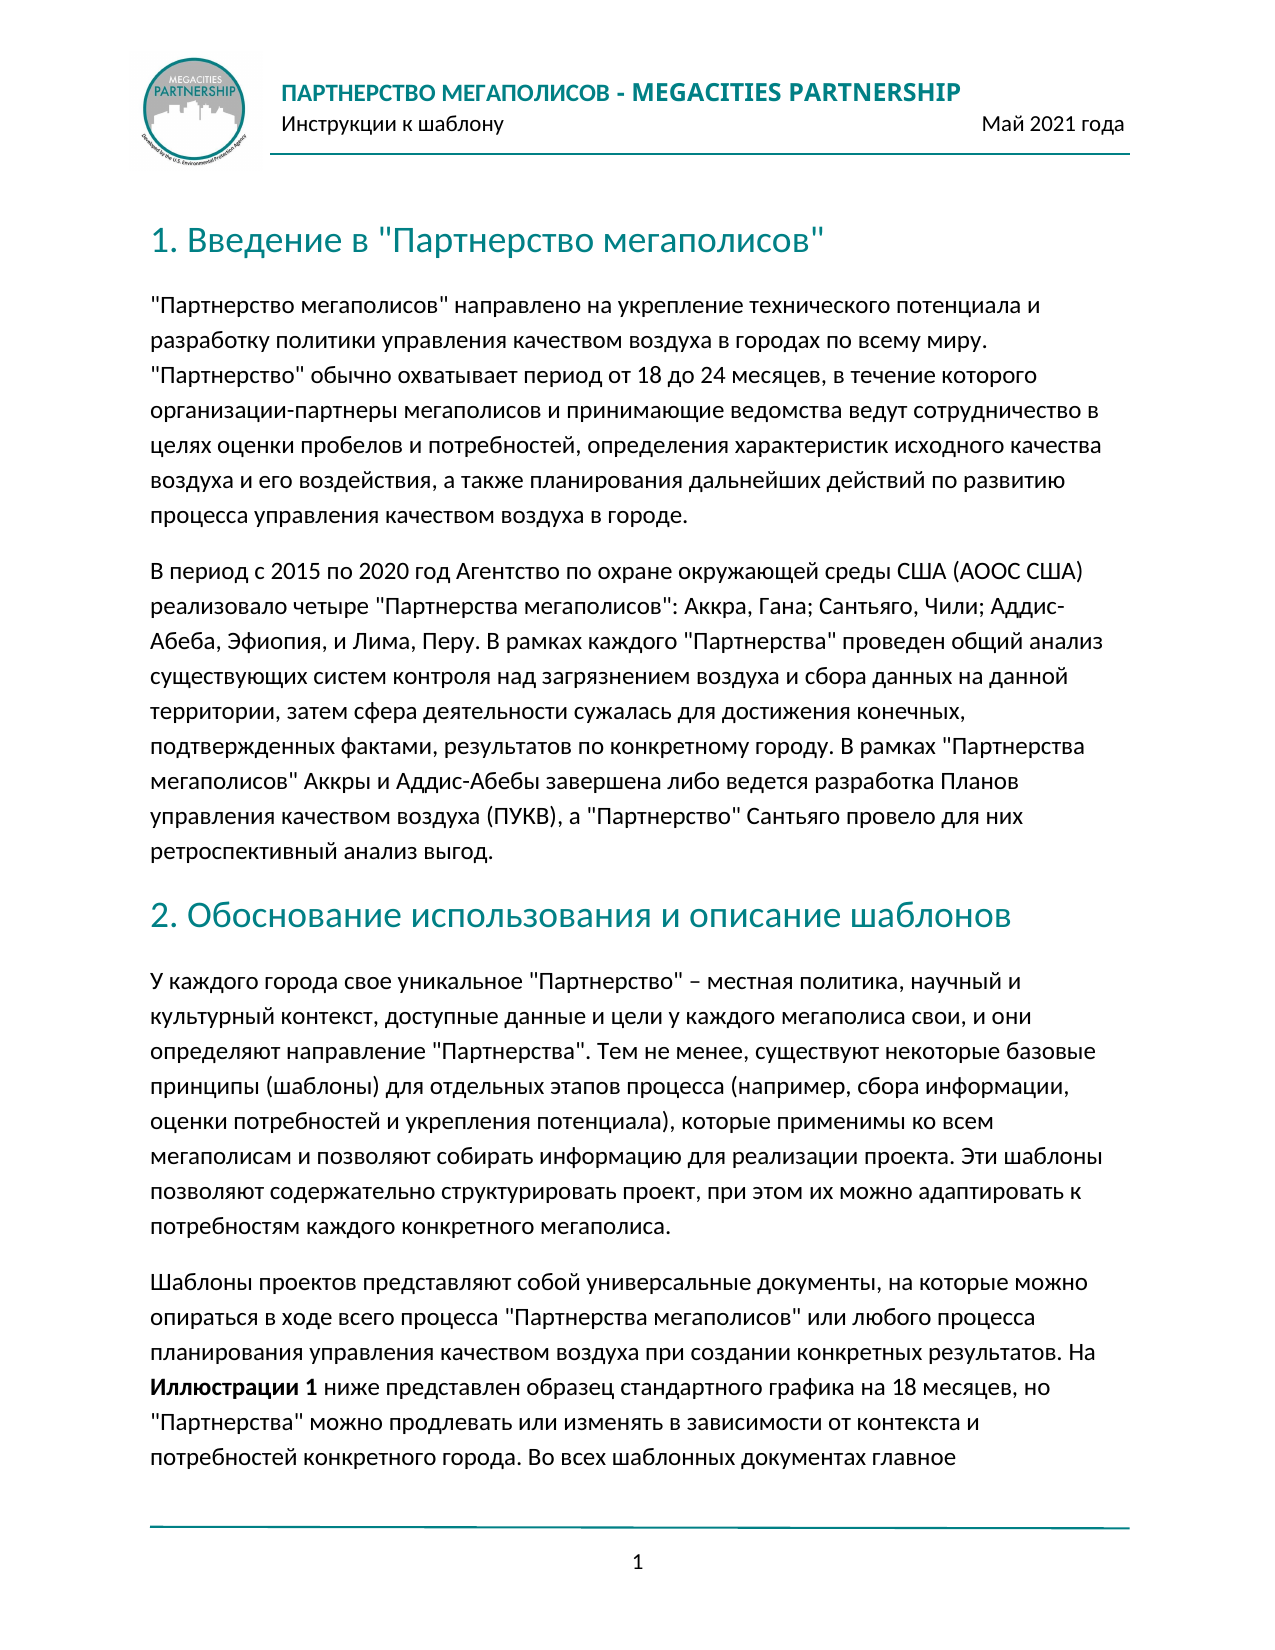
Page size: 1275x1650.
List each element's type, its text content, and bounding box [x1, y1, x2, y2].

text 2. Обоснование использования и описание шаблонов [150, 891, 1125, 937]
text 1. Введение в "Партнерство мегаполисов" [150, 216, 1125, 262]
text В период с 2015 по 2020 год Агентство по охране окружающей среды США (АООС США) реализовало четыре "Партнерства мегаполисов": Аккра, Гана; Сантьяго, Чили; Аддис-Абеба, Эфиопия, и Лима, Перу. В рамках каждого "Партнерства" проведен общий анализ существующих систем контроля над загрязнением воздуха и сбора данных на данной территории, затем сфера деятельности сужалась для достижения конечных, подтвержденных фактами, результатов по конкретному городу. В рамках "Партнерства мегаполисов" Аккры и Аддис-Абебы завершена либо ведется разработка Планов управления качеством воздуха (ПУКВ), а "Партнерство" Сантьяго провело для них ретроспективный анализ выгод. [150, 555, 1125, 866]
text У каждого города свое уникальное "Партнерство" – местная политика, научный и культурный контекст, доступные данные и цели у каждого мегаполиса свои, и они определяют направление "Партнерства". Тем не менее, существуют некоторые базовые принципы (шаблоны) для отдельных этапов процесса (например, сбора информации, оценки потребностей и укрепления потенциала), которые применимы ко всем мегаполисам и позволяют собирать информацию для реализации проекта. Эти шаблоны позволяют содержательно структурировать проект, при этом их можно адаптировать к потребностям каждого конкретного мегаполиса. [150, 965, 1125, 1240]
text "Партнерство мегаполисов" направлено на укрепление технического потенциала и разработку политики управления качеством воздуха в городах по всему миру. "Партнерство" обычно охватывает период от 18 до 24 месяцев, в течение которого организации-партнеры мегаполисов и принимающие ведомства ведут сотрудничество в целях оценки пробелов и потребностей, определения характеристик исходного качества воздуха и его воздействия, а также планирования дальнейших действий по развитию процесса управления качеством воздуха в городе. [150, 289, 1125, 530]
picture [129, 51, 263, 171]
